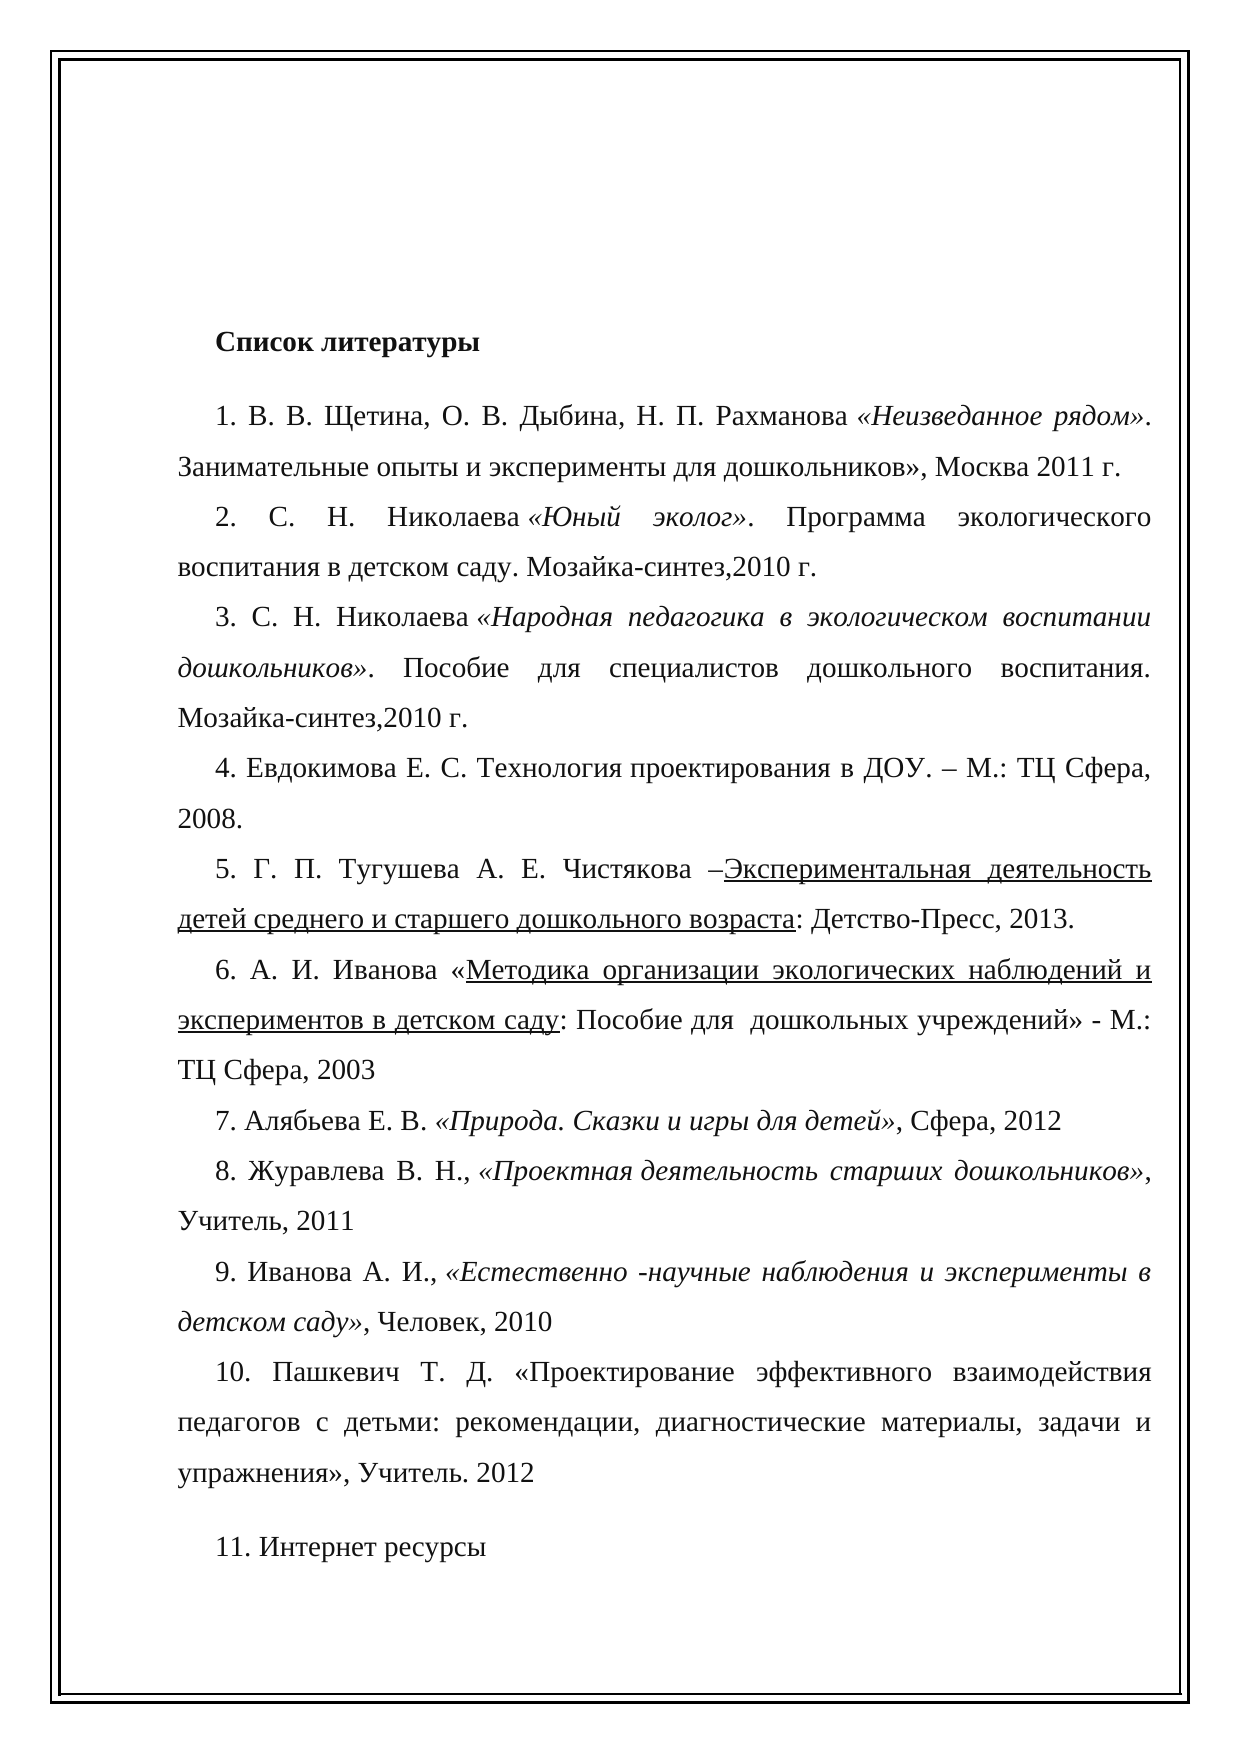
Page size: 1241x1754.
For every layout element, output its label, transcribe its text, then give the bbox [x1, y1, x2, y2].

text 5. Г. П. Тугушева А. Е. Чистякова –Экспериментальная деятельность детей среднего и старшего дошкольного возраста: Детство-Пресс, 2013. [177, 851, 1152, 935]
text 9. Иванова А. И., «Естественно -научные наблюдения и эксперименты в детском саду», Человек, 2010 [177, 1254, 1152, 1337]
text Список литературы [177, 324, 1152, 358]
text 11. Интернет ресурсы [177, 1529, 1152, 1562]
text 8. Журавлева В. Н., «Проектная деятельность старших дошкольников», Учитель, 2011 [177, 1153, 1152, 1237]
text 6. А. И. Иванова «Методика организации экологических наблюдений и экспериментов в детском саду: Пособие для дошкольных учреждений» - М.: ТЦ Сфера, 2003 [177, 952, 1152, 1086]
text 2. С. Н. Николаева «Юный эколог». Программа экологического воспитания в детском саду. Мозайка-синтез,2010 г. [177, 499, 1152, 583]
text 10. Пашкевич Т. Д. «Проектирование эффективного взаимодействия педагогов с детьми: рекомендации, диагностические материалы, задачи и упражнения», Учитель. 2012 [177, 1354, 1152, 1488]
text 7. Алябьева Е. В. «Природа. Сказки и игры для детей», Сфера, 2012 [177, 1103, 1152, 1136]
text 3. С. Н. Николаева «Народная педагогика в экологическом воспитании дошкольников». Пособие для специалистов дошкольного воспитания. Мозайка-синтез,2010 г. [177, 599, 1152, 734]
text 4. Евдокимова Е. С. Технология проектирования в ДОУ. – М.: ТЦ Сфера, 2008. [177, 751, 1152, 834]
text 1. В. В. Щетина, О. В. Дыбина, Н. П. Рахманова «Неизведанное рядом». Занимательные опыты и эксперименты для дошкольников», Москва 2011 г. [177, 398, 1152, 482]
